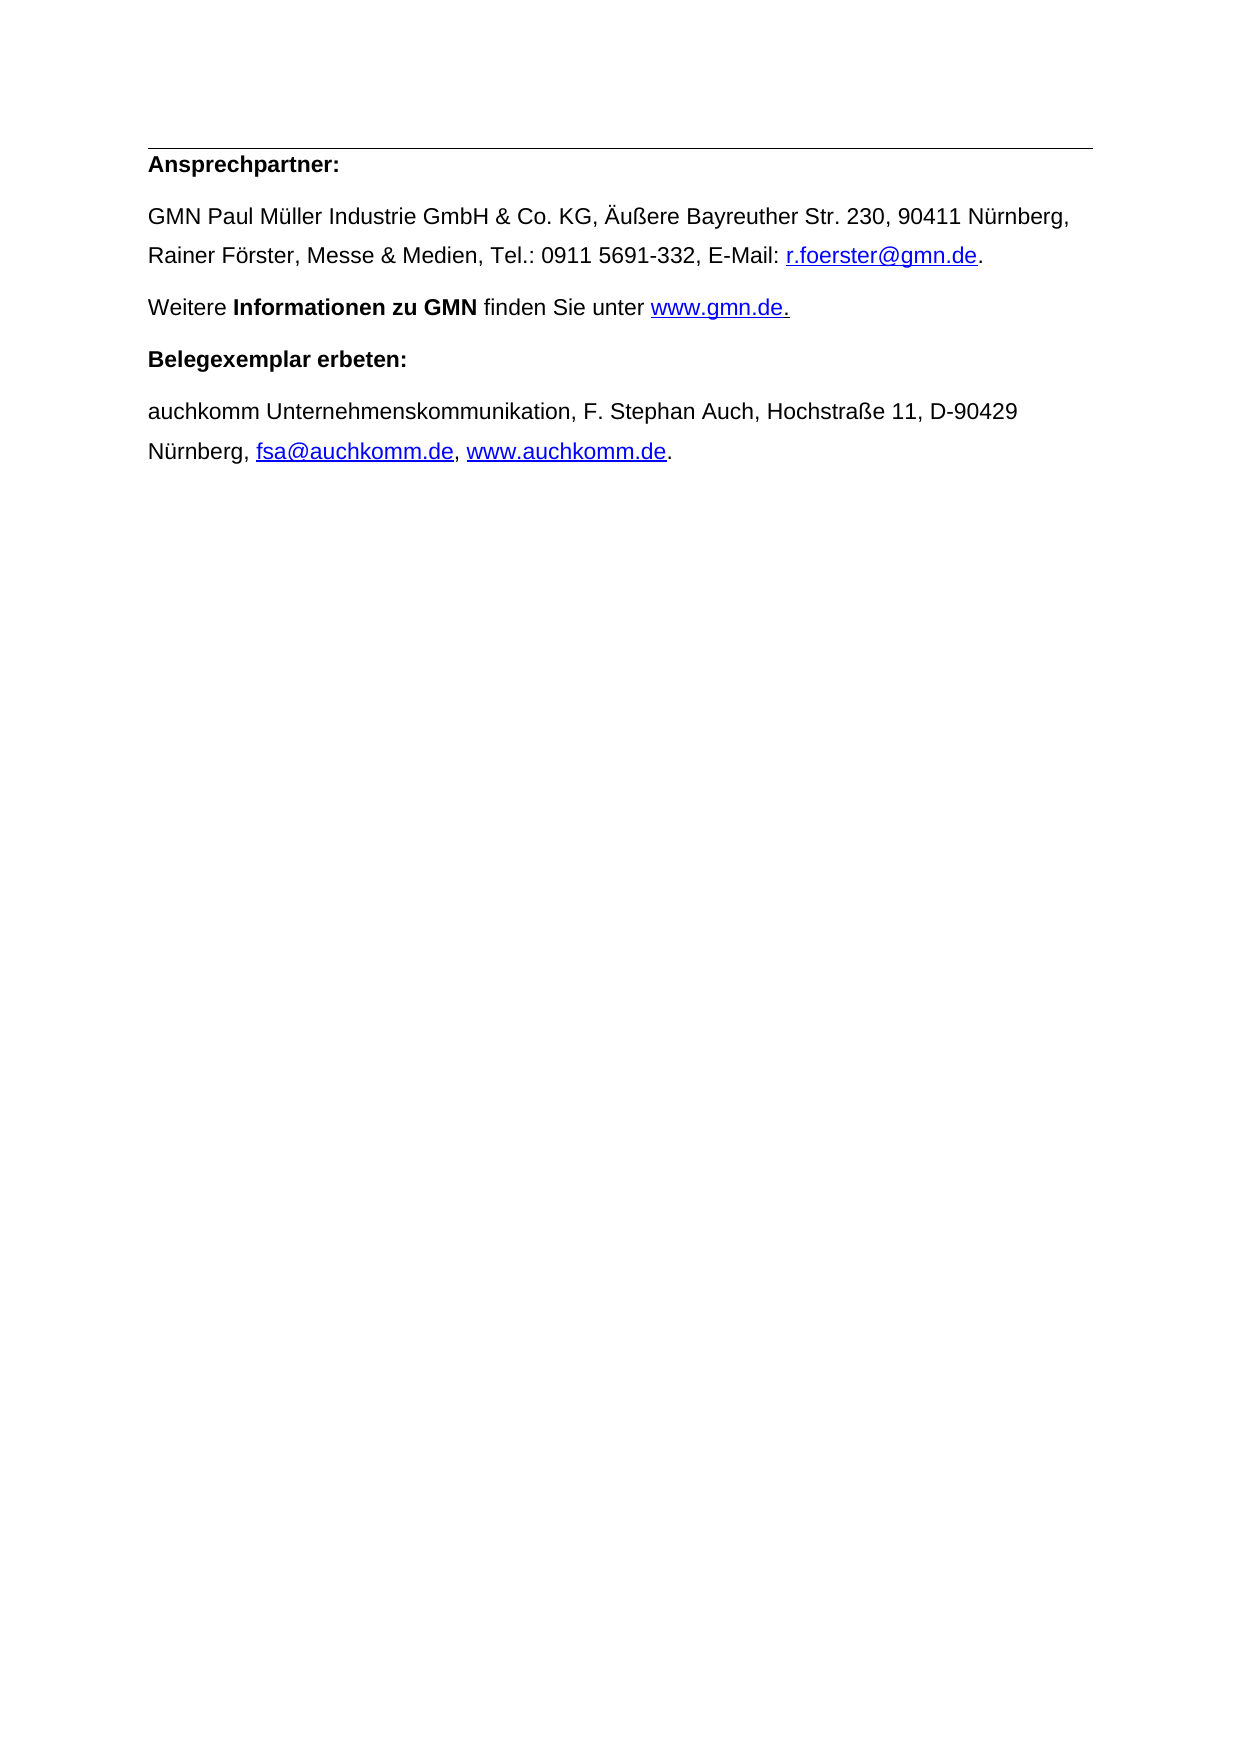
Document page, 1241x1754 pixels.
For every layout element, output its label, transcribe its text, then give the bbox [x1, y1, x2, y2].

text Weitere Informationen zu GMN finden Sie unter www.gmn.de. [148, 294, 1093, 321]
text auchkomm Unternehmenskommunikation, F. Stephan Auch, Hochstraße 11, D-90429 Nürnberg, fsa@auchkomm.de, www.auchkomm.de. [148, 398, 1093, 464]
text GMN Paul Müller Industrie GmbH & Co. KG, Äußere Bayreuther Str. 230, 90411 Nürnberg, Rainer Förster, Messe & Medien, Tel.: 0911 5691-332, E-Mail: r.foerster@gmn.de. [148, 203, 1093, 268]
text Belegexemplar erbeten: [148, 346, 1093, 372]
text Ansprechpartner: [148, 149, 1093, 177]
